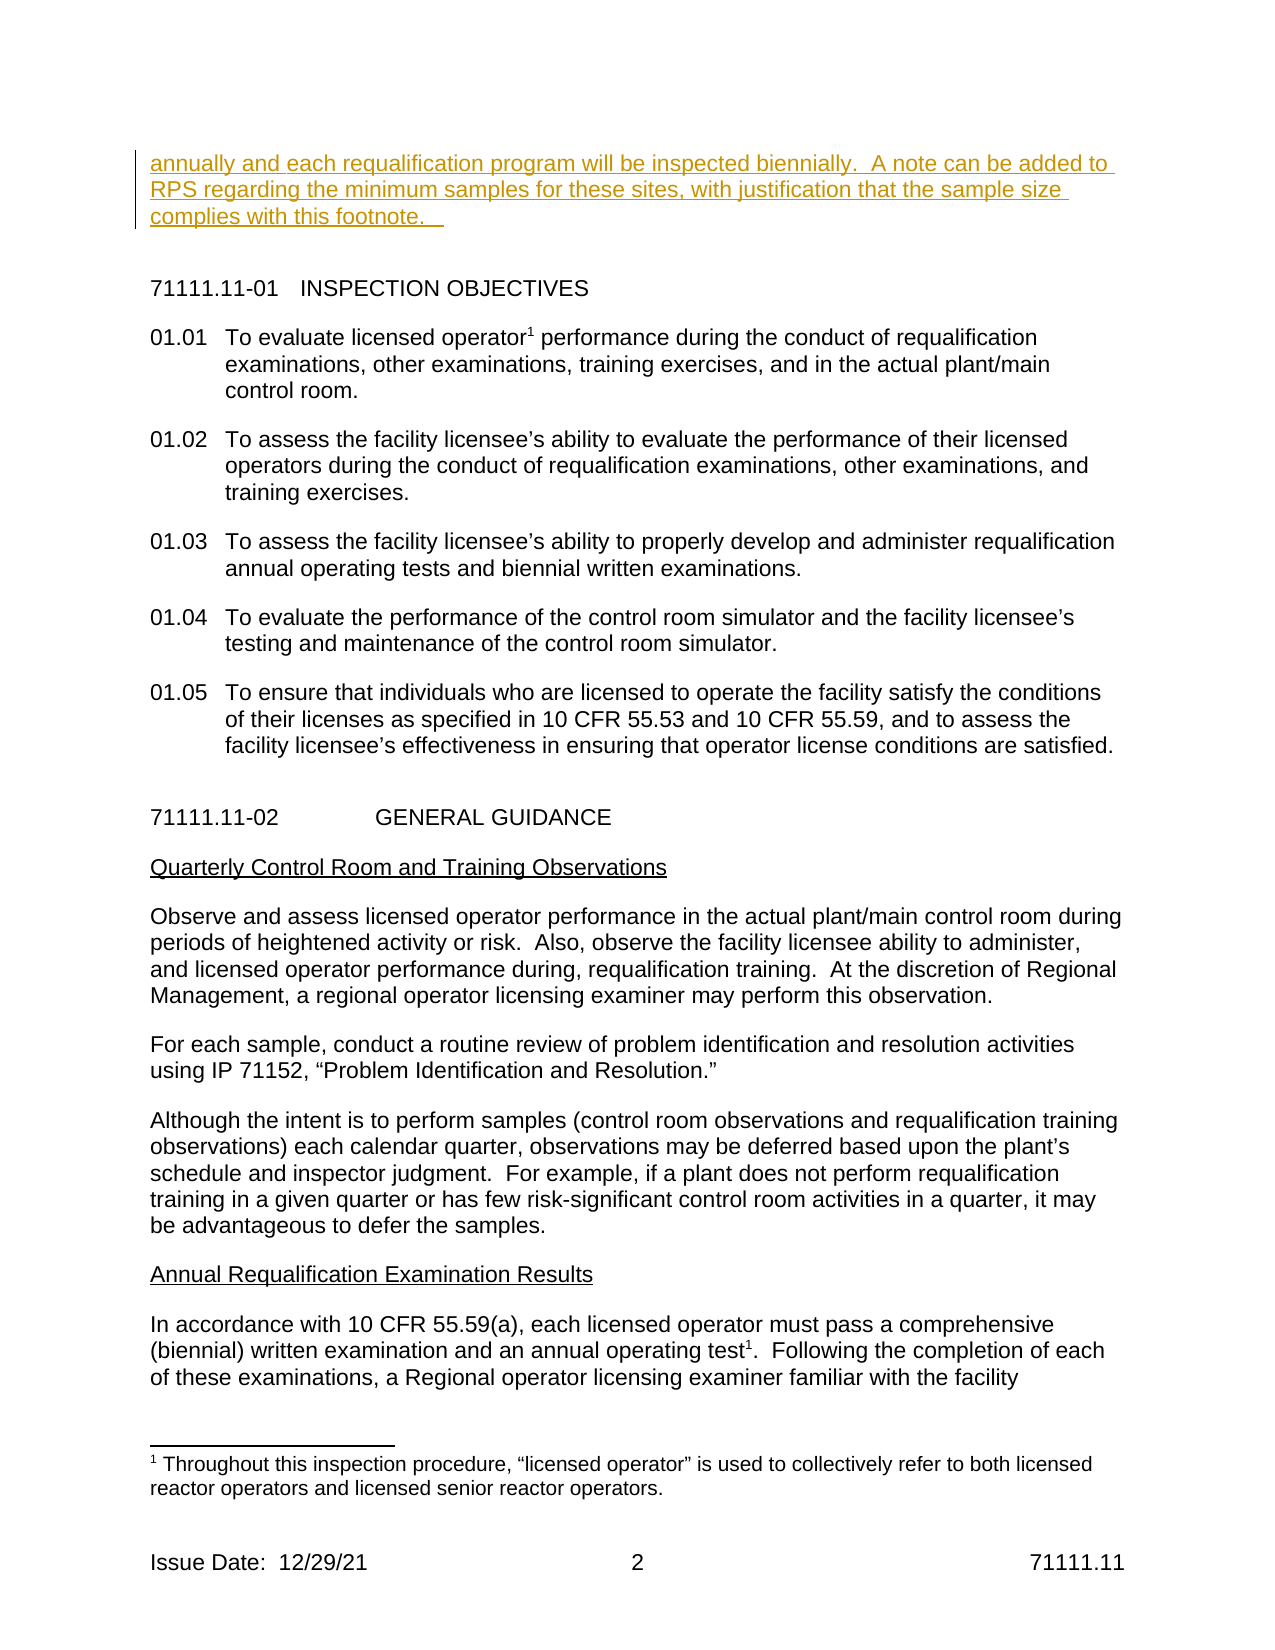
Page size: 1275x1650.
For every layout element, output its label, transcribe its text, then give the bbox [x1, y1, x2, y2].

text 01.04 To evaluate the performance of the control room simulator and the facility licensee’s testing and maintenance of the control room simulator. [150, 604, 1125, 656]
subtitle 71111.11-02 GENERAL GUIDANCE [150, 804, 1125, 831]
text 01.01 To evaluate licensed operator performance during the conduct of requalification examinations, other examinations, training exercises, and in the actual plant/main control room. [150, 324, 1125, 403]
subtitle 71111.11-01 INSPECTION OBJECTIVES [150, 275, 1125, 301]
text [150, 1311, 1125, 1390]
text 01.03 To assess the facility licensee’s ability to properly develop and administer requalification annual operating tests and biennial written examinations. [150, 528, 1125, 581]
text 01.02 To assess the facility licensee’s ability to evaluate the performance of their licensed operators during the conduct of requalification examinations, other examinations, and training exercises. [150, 426, 1125, 505]
title Annual Requalification Examination Results [150, 1261, 1125, 1288]
title Quarterly Control Room and Training Observations [150, 853, 1125, 880]
text Although the intent is to perform samples (control room observations and requalification training observations) each calendar quarter, observations may be deferred based upon the plant’s schedule and inspector judgment. For example, if a plant does not perform requalification training in a given quarter or has few risk-significant control room activities in a quarter, it may be advantageous to defer the samples. [150, 1107, 1125, 1238]
text 01.05 To ensure that individuals who are licensed to operate the facility satisfy the conditions of their licenses as specified in 10 CFR 55.53 and 10 CFR 55.59, and to assess the facility licensee’s effectiveness in ensuring that operator license conditions are satisfied. [150, 679, 1125, 758]
text For each sample, conduct a routine review of problem identification and resolution activities using IP 71152, “Problem Identification and Resolution.” [150, 1031, 1125, 1084]
text Observe and assess licensed operator performance in the actual plant/main control room during periods of heightened activity or risk. Also, observe the facility licensee ability to administer, and licensed operator performance during, requalification training. At the discretion of Regional Management, a regional operator licensing examiner may perform this observation. [150, 903, 1125, 1008]
